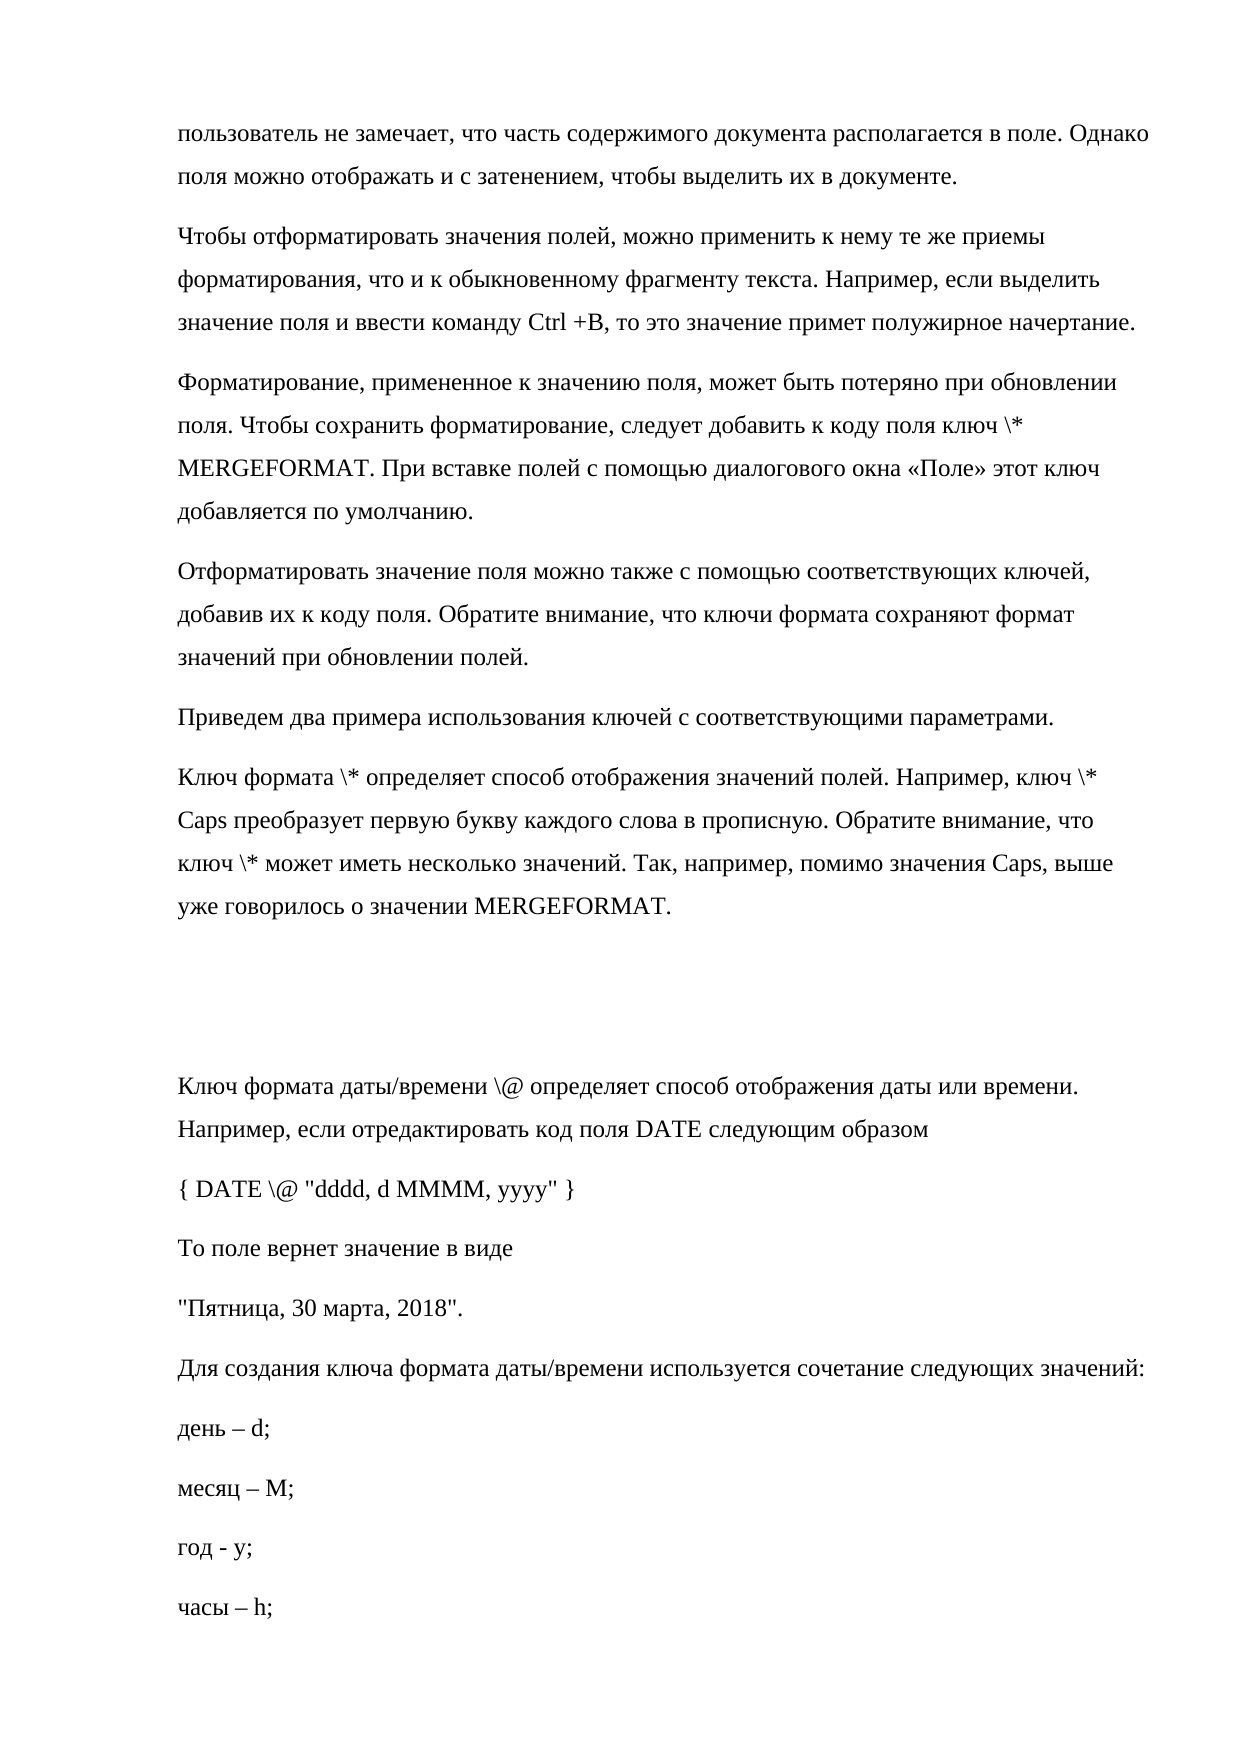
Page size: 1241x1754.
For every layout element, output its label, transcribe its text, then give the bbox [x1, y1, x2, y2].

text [177, 118, 1152, 190]
text "Пятница, 30 марта, 2018". [177, 1293, 1152, 1322]
text Приведем два примера использования ключей с соответствующими параметрами. [177, 702, 1152, 731]
text Отформатировать значение поля можно также с помощью соответствующих ключей, добавив их к коду поля. Обратите внимание, что ключи формата сохраняют формат значений при обновлении полей. [177, 556, 1152, 671]
text Ключ формата даты/времени \@ определяет способ отображения даты или времени. Например, если отредактировать код поля DATE следующим образом [177, 1071, 1152, 1143]
text часы – h; [177, 1592, 1152, 1621]
text Чтобы отформатировать значения полей, можно применить к нему те же приемы форматирования, что и к обыкновенному фрагменту текста. Например, если выделить значение поля и ввести команду Ctrl +B, то это значение примет полужирное начертание. [177, 221, 1152, 336]
text Для создания ключа формата даты/времени используется сочетание следующих значений: [177, 1353, 1152, 1382]
text Форматирование, примененное к значению поля, может быть потеряно при обновлении поля. Чтобы сохранить форматирование, следует добавить к коду поля ключ \* MERGEFORMAT. При вставке полей с помощью диалогового окна «Поле» этот ключ добавляется по умолчанию. [177, 367, 1152, 525]
text день – d; [177, 1413, 1152, 1442]
text То поле вернет значение в виде [177, 1233, 1152, 1262]
text { DATE \@ "dddd, d MMMM, yyyy" } [177, 1174, 1152, 1202]
text месяц – M; [177, 1473, 1152, 1501]
text Ключ формата \* определяет способ отображения значений полей. Например, ключ \* Caps преобразует первую букву каждого слова в прописную. Обратите внимание, что ключ \* может иметь несколько значений. Так, например, помимо значения Caps, выше уже говорилось о значении MERGEFORMAT. [177, 762, 1152, 920]
text год - y; [177, 1532, 1152, 1561]
